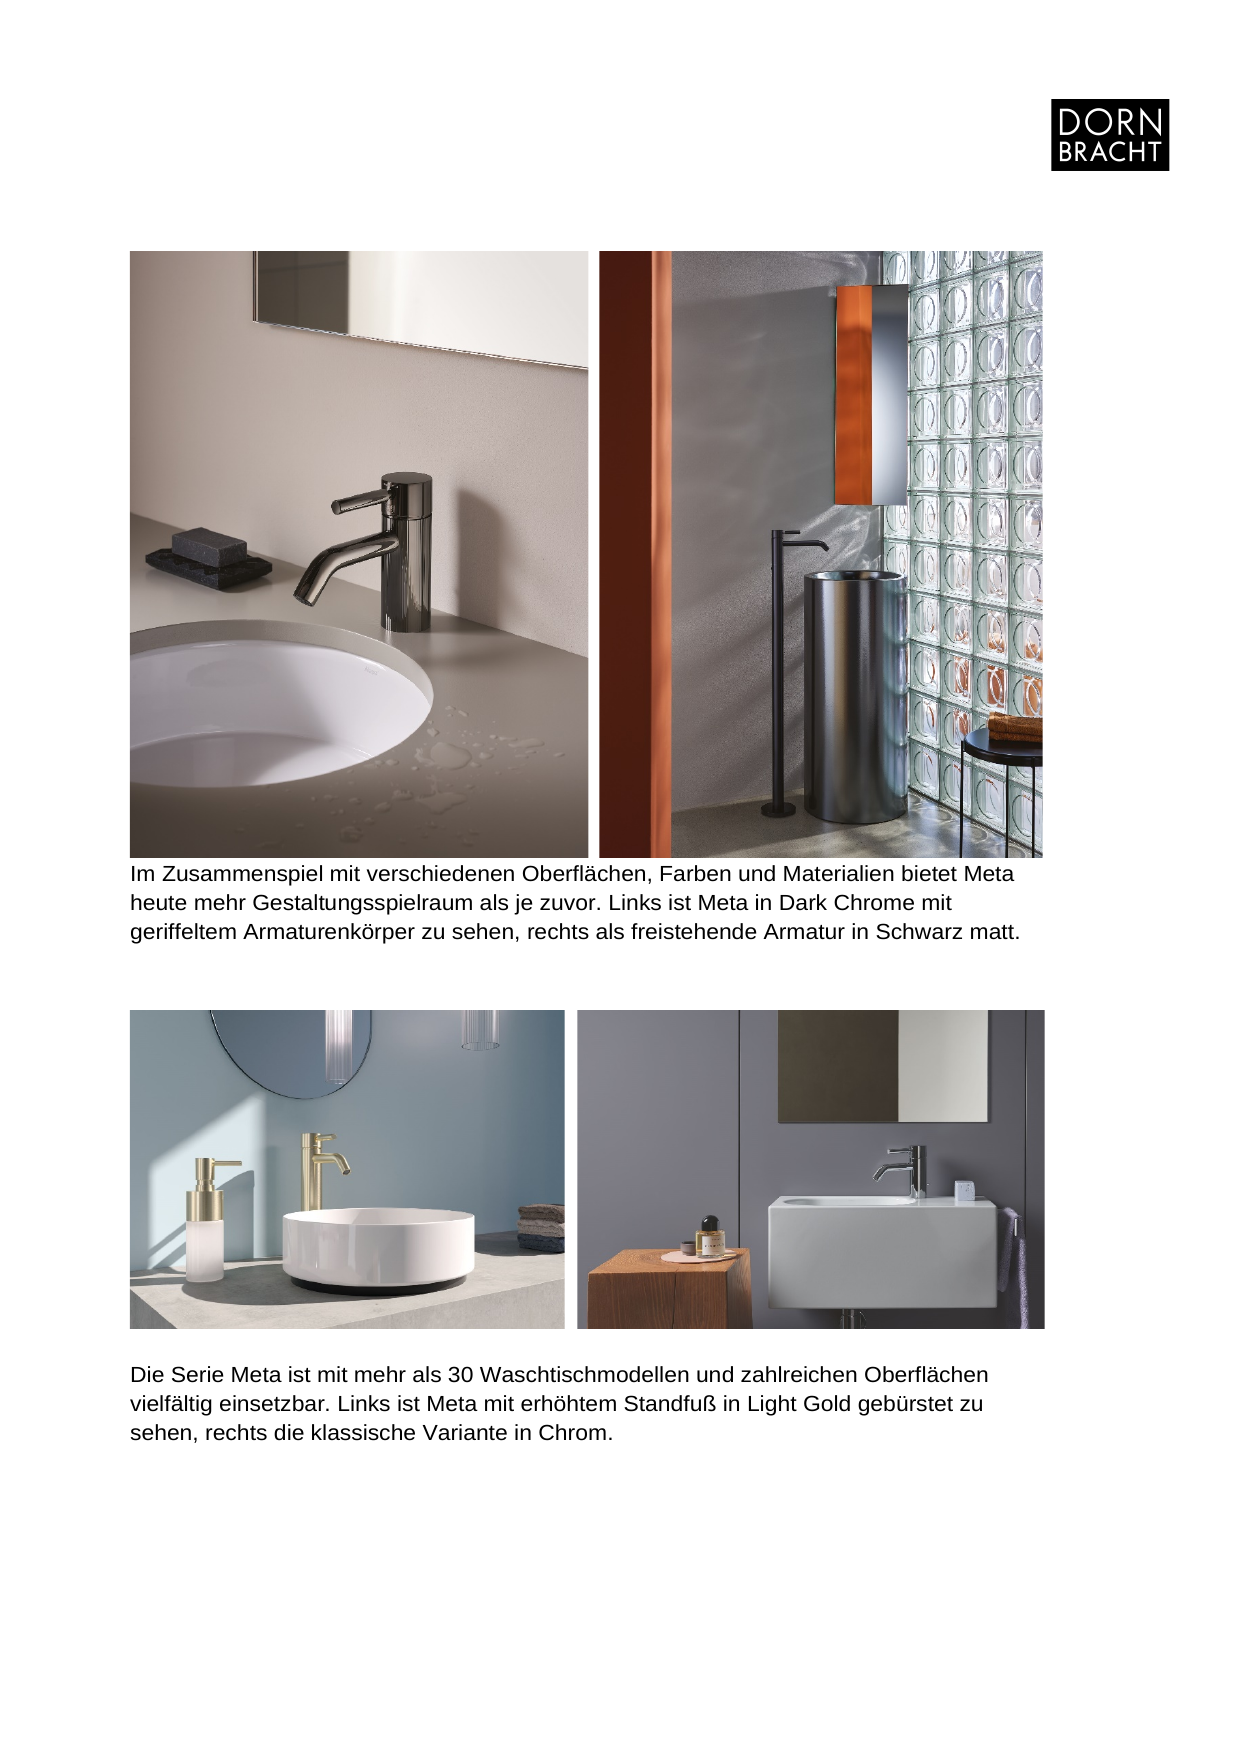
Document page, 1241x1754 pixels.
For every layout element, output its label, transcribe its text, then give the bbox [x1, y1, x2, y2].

picture [129, 1010, 565, 1329]
picture [1051, 99, 1170, 171]
picture [577, 1010, 1045, 1329]
picture [599, 251, 1043, 858]
picture [129, 251, 589, 858]
